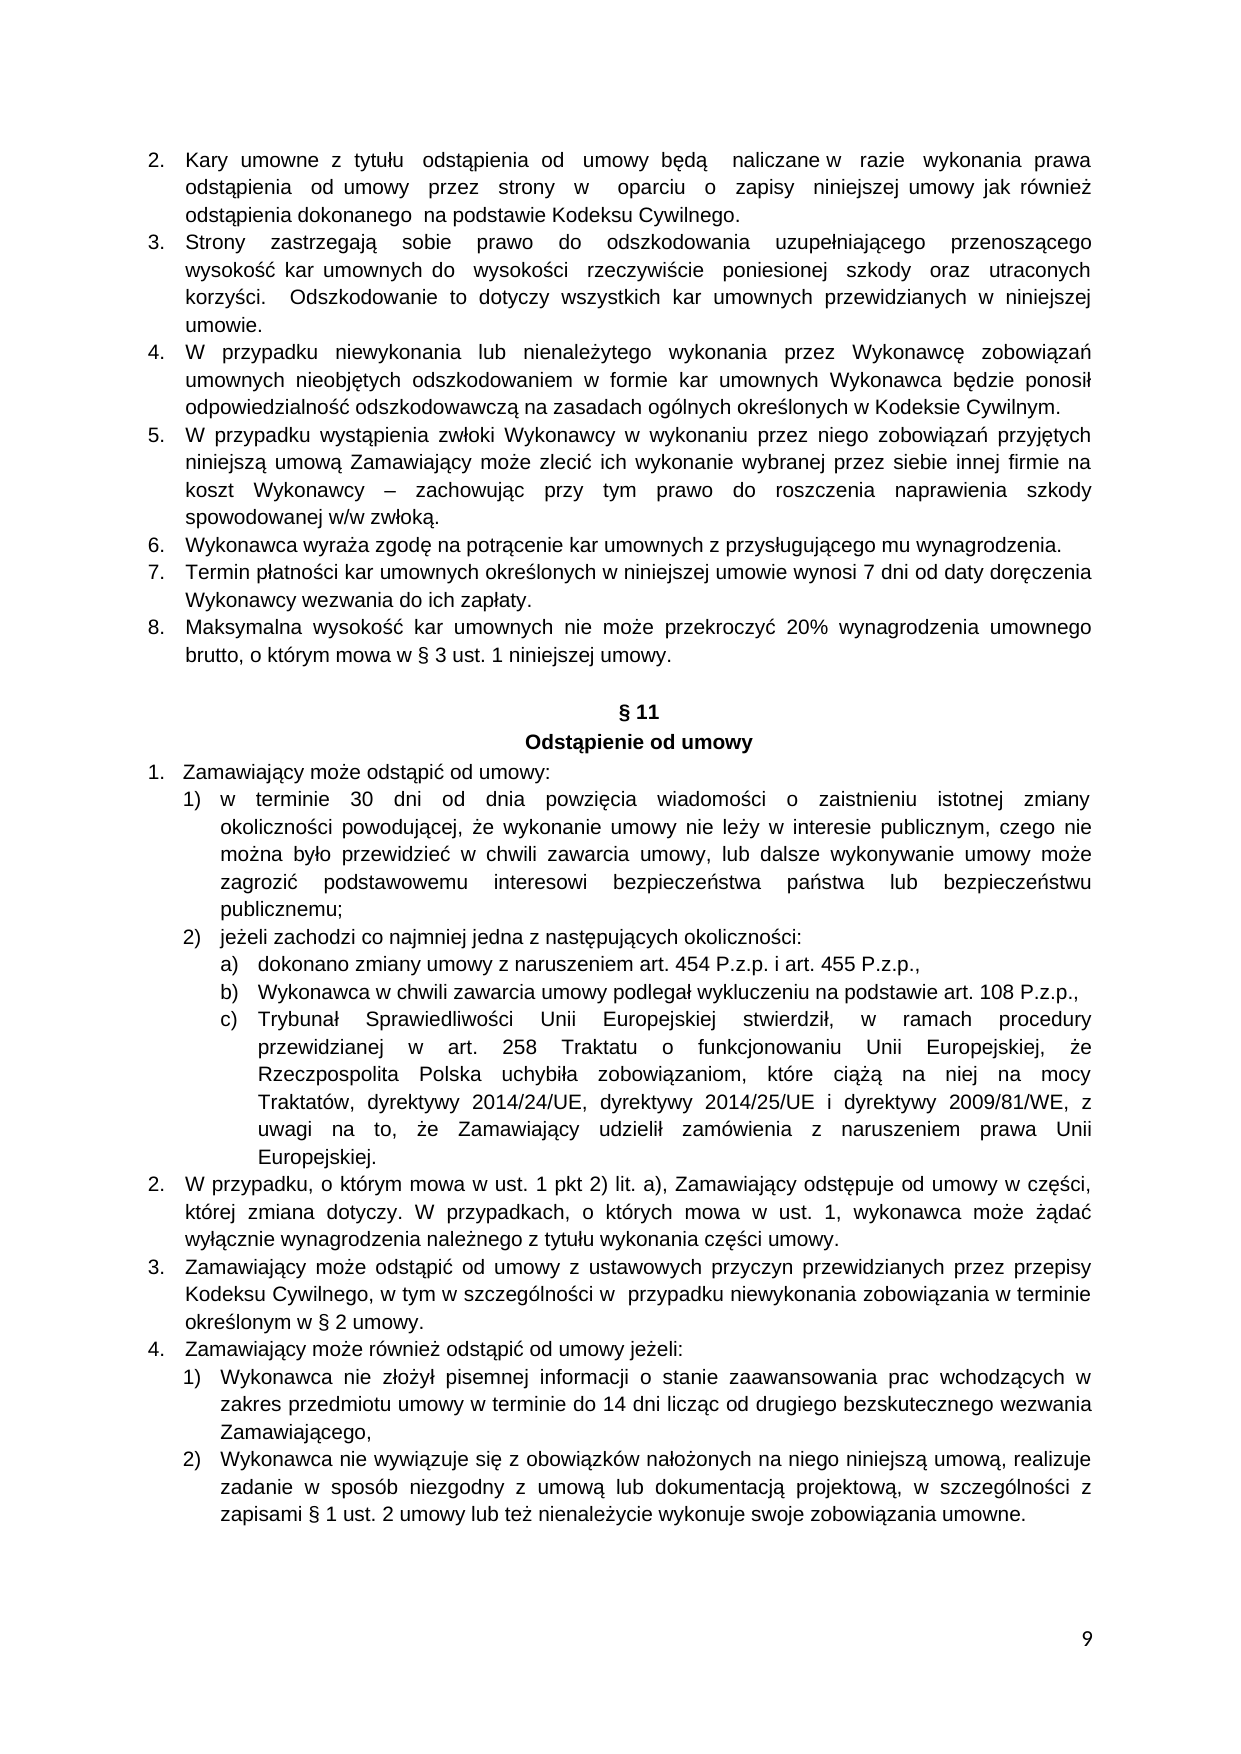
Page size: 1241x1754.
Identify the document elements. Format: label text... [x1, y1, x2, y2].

list Zamawiający może odstąpić od umowy: [148, 760, 1093, 784]
list jeżeli zachodzi co najmniej jedna z następujących okoliczności: [183, 925, 1093, 949]
list Wykonawca w chwili zawarcia umowy podlegał wykluczeniu na podstawie art. 108 P.z.p., [220, 980, 1093, 1004]
list W przypadku wystąpienia zwłoki Wykonawcy w wykonaniu przez niego zobowiązań przyjętych niniejszą umową Zamawiający może zlecić ich wykonanie wybranej przez siebie innej firmie na koszt Wykonawcy – zachowując przy tym prawo do roszczenia naprawienia szkody spowodowanej w/w zwłoką. [148, 423, 1093, 529]
list w terminie 30 dni od dnia powzięcia wiadomości o zaistnieniu istotnej zmiany okoliczności powodującej, że wykonanie umowy nie leży w interesie publicznym, czego nie można było przewidzieć w chwili zawarcia umowy, lub dalsze wykonywanie umowy może zagrozić podstawowemu interesowi bezpieczeństwa państwa lub bezpieczeństwu publicznemu; [183, 787, 1093, 921]
list dokonano zmiany umowy z naruszeniem art. 454 P.z.p. i art. 455 P.z.p., [220, 952, 1093, 976]
list § 11 [185, 700, 1093, 724]
list Strony zastrzegają sobie prawo do odszkodowania uzupełniającego przenoszącego wysokość kar umownych do wysokości rzeczywiście poniesionej szkody oraz utraconych korzyści. Odszkodowanie to dotyczy wszystkich kar umownych przewidzianych w niniejszej umowie. [148, 230, 1093, 337]
list Wykonawca wyraża zgodę na potrącenie kar umownych z przysługującego mu wynagrodzenia. [148, 533, 1093, 557]
list Zamawiający może odstąpić od umowy z ustawowych przyczyn przewidzianych przez przepisy Kodeksu Cywilnego, w tym w szczególności w przypadku niewykonania zobowiązania w terminie określonym w § 2 umowy. [148, 1255, 1093, 1334]
list W przypadku, o którym mowa w ust. 1 pkt 2) lit. a), Zamawiający odstępuje od umowy w części, której zmiana dotyczy. W przypadkach, o których mowa w ust. 1, wykonawca może żądać wyłącznie wynagrodzenia należnego z tytułu wykonania części umowy. [148, 1172, 1093, 1251]
list Wykonawca nie wywiązuje się z obowiązków nałożonych na niego niniejszą umową, realizuje zadanie w sposób niezgodny z umową lub dokumentacją projektową, w szczególności z zapisami § 1 ust. 2 umowy lub też nienależycie wykonuje swoje zobowiązania umowne. [183, 1447, 1093, 1526]
list Termin płatności kar umownych określonych w niniejszej umowie wynosi 7 dni od daty doręczenia Wykonawcy wezwania do ich zapłaty. [148, 560, 1093, 612]
list Trybunał Sprawiedliwości Unii Europejskiej stwierdził, w ramach procedury przewidzianej w art. 258 Traktatu o funkcjonowaniu Unii Europejskiej, że Rzeczpospolita Polska uchybiła zobowiązaniom, które ciążą na niej na mocy Traktatów, dyrektywy 2014/24/UE, dyrektywy 2014/25/UE i dyrektywy 2009/81/WE, z uwagi na to, że Zamawiający udzielił zamówienia z naruszeniem prawa Unii Europejskiej. [220, 1007, 1093, 1169]
list Wykonawca nie złożył pisemnej informacji o stanie zaawansowania prac wchodzących w zakres przedmiotu umowy w terminie do 14 dni licząc od drugiego bezskutecznego wezwania Zamawiającego, [183, 1365, 1093, 1444]
list Odstąpienie od umowy [185, 730, 1093, 754]
list Kary umowne z tytułu odstąpienia od umowy będą naliczane w razie wykonania prawa odstąpienia od umowy przez strony w oparciu o zapisy niniejszej umowy jak również odstąpienia dokonanego na podstawie Kodeksu Cywilnego. [148, 148, 1093, 227]
list Maksymalna wysokość kar umownych nie może przekroczyć 20% wynagrodzenia umownego brutto, o którym mowa w § 3 ust. 1 niniejszej umowy. [148, 615, 1093, 667]
list W przypadku niewykonania lub nienależytego wykonania przez Wykonawcę zobowiązań umownych nieobjętych odszkodowaniem w formie kar umownych Wykonawca będzie ponosił odpowiedzialność odszkodowawczą na zasadach ogólnych określonych w Kodeksie Cywilnym. [148, 340, 1093, 419]
list Zamawiający może również odstąpić od umowy jeżeli: [148, 1337, 1093, 1361]
